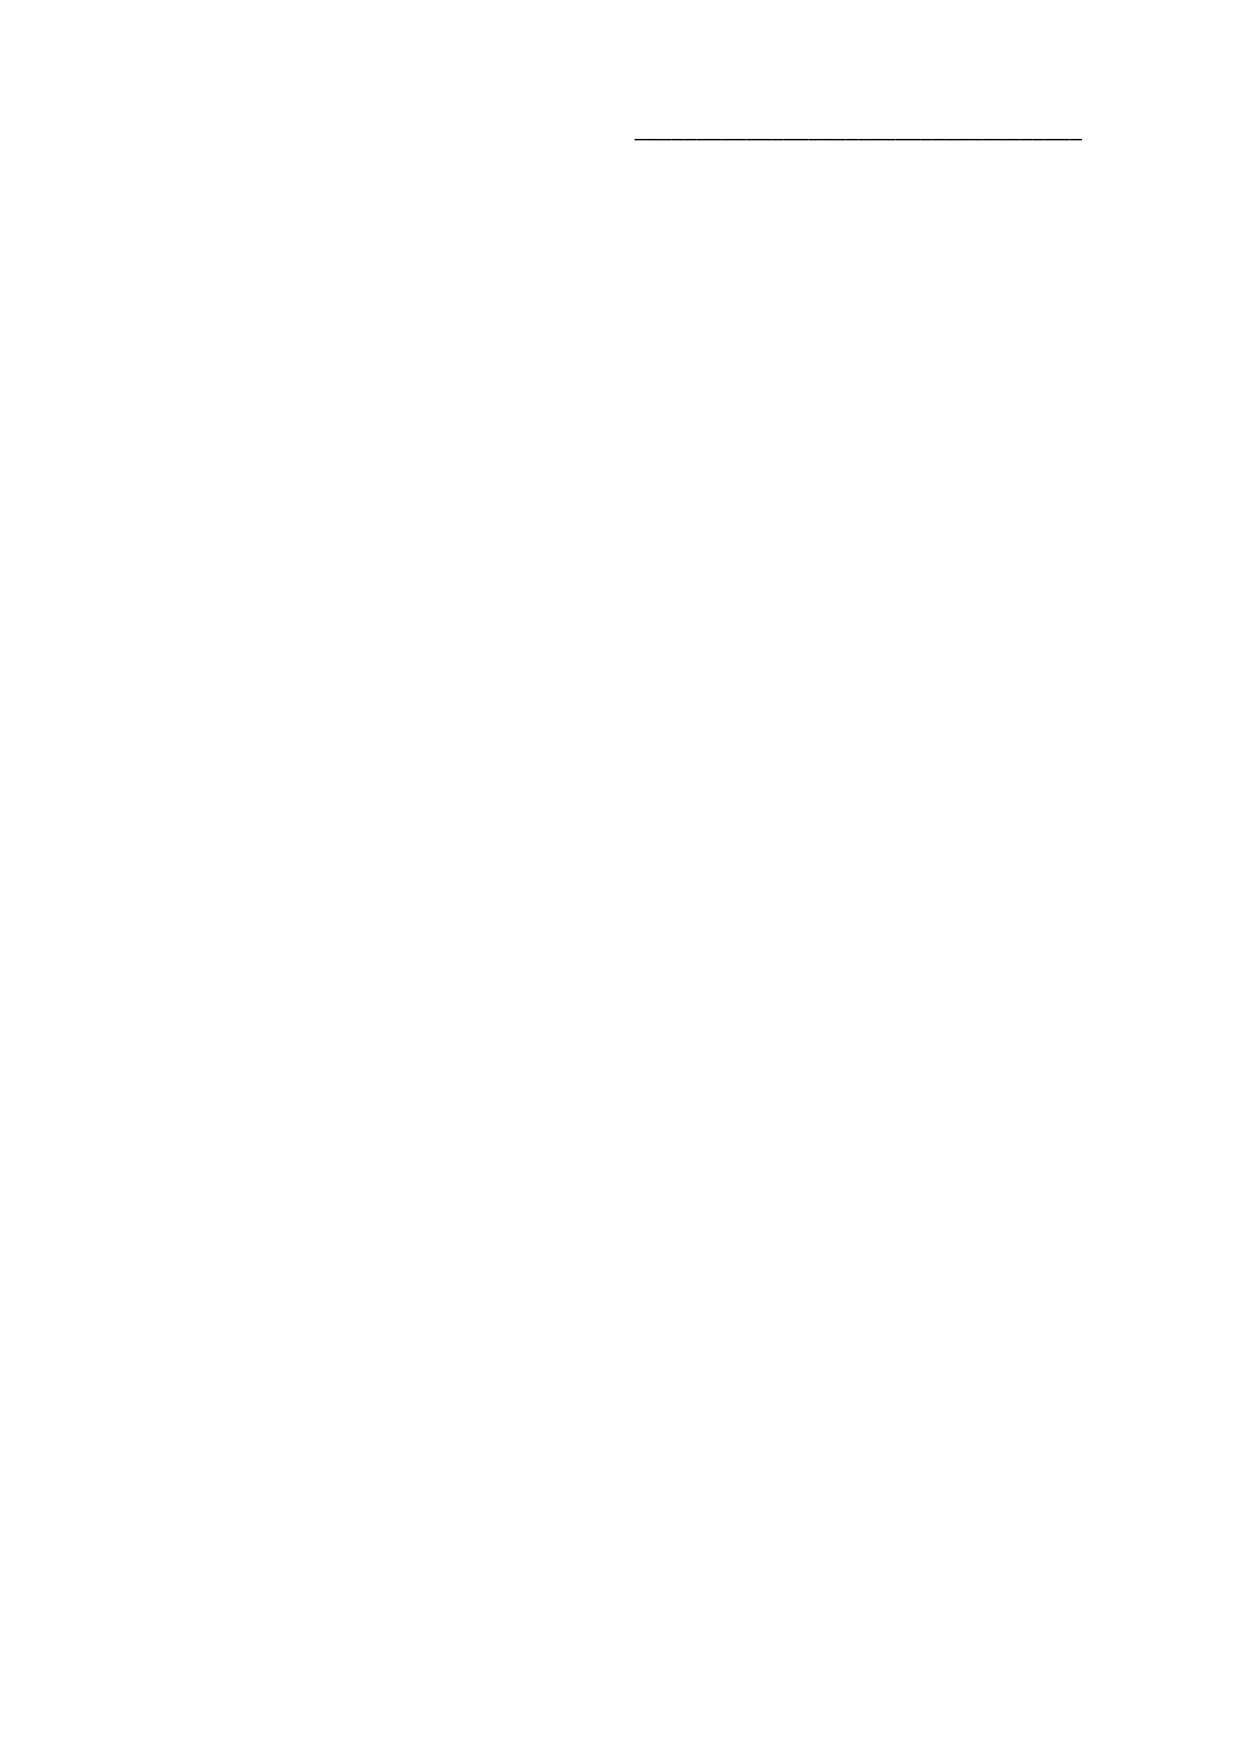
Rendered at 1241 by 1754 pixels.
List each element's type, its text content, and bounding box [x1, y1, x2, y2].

text ____________________________________ [561, 113, 1122, 144]
